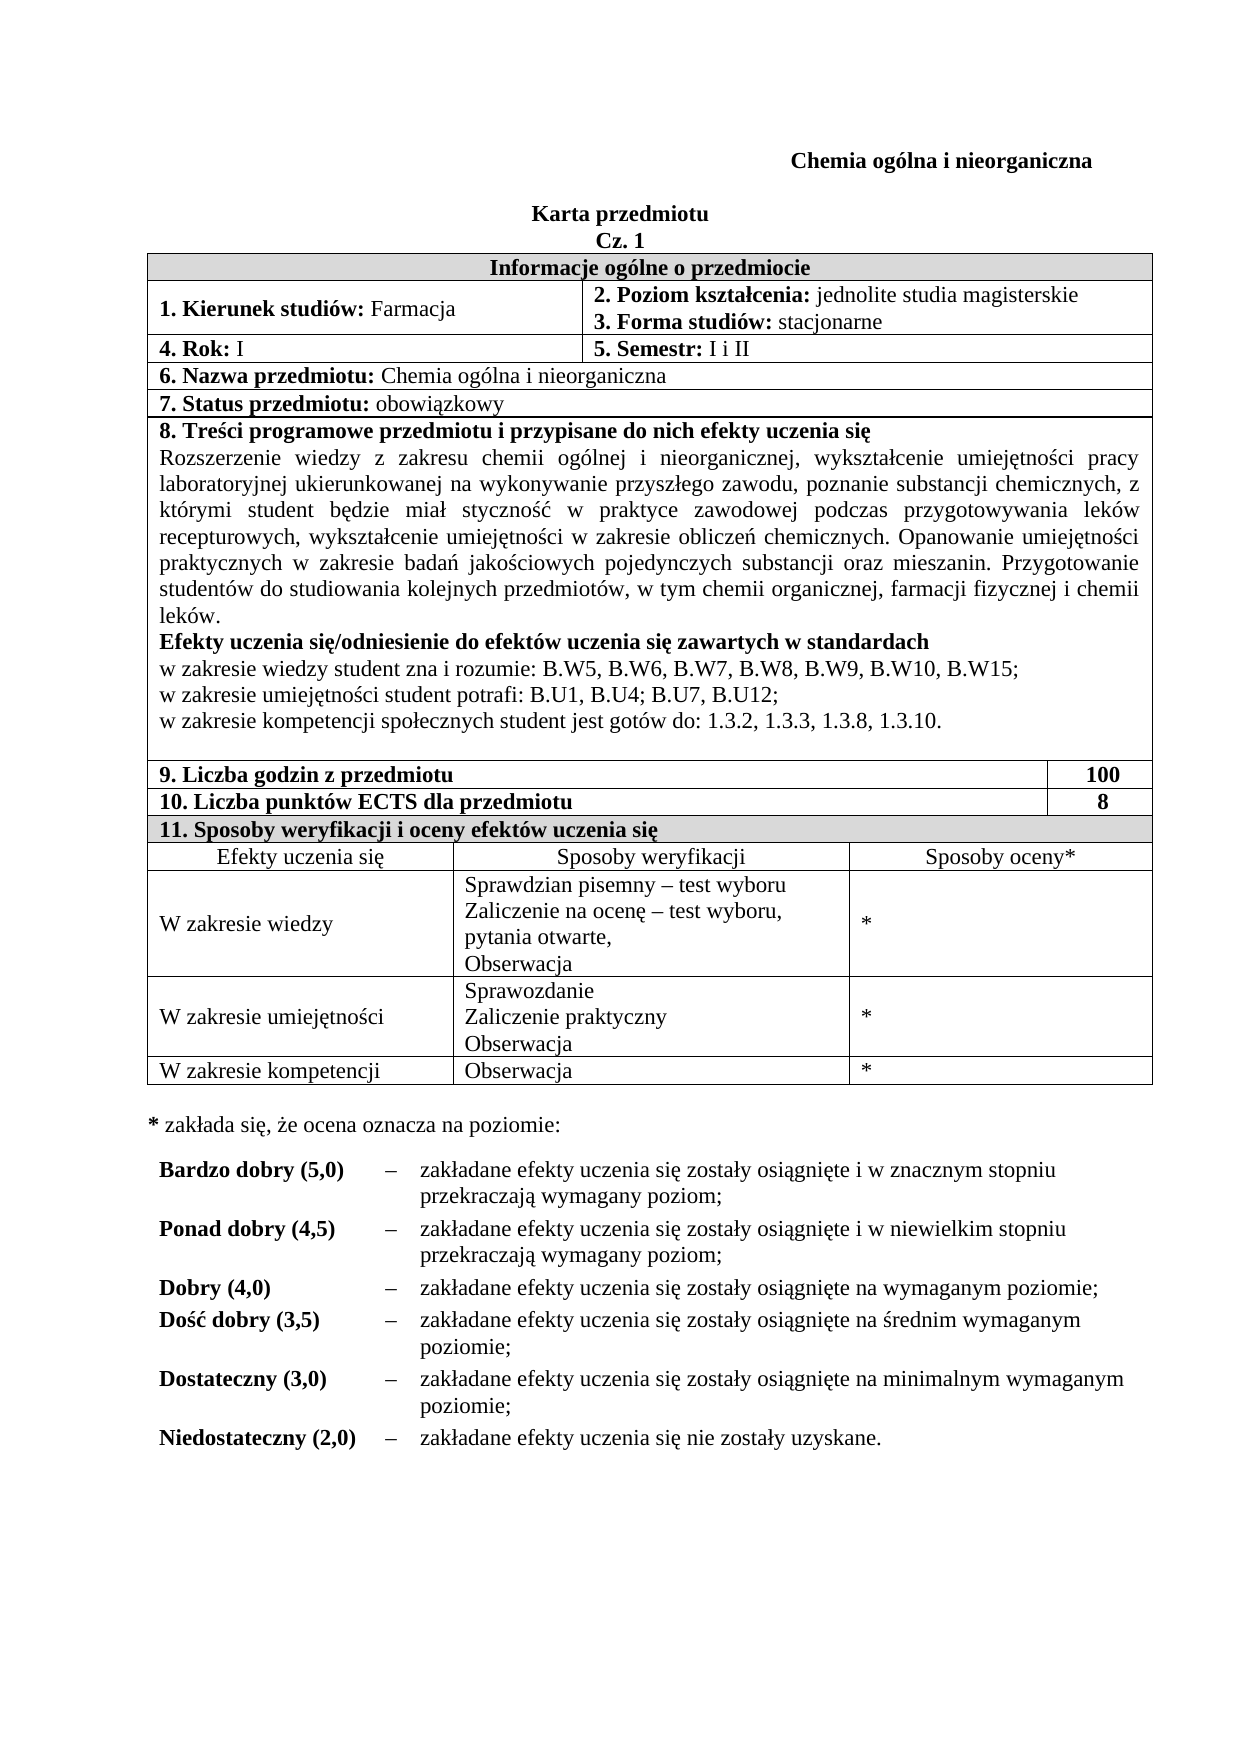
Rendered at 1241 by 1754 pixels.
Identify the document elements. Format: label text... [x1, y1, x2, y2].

table_cell – [374, 1418, 408, 1451]
table_cell 11. Sposoby weryfikacji i oceny efektów uczenia się [148, 816, 1152, 842]
table_cell 100 [1048, 761, 1152, 787]
text * zakłada się, że ocena oznacza na poziomie: [148, 1111, 1093, 1137]
table_cell 2. Poziom kształcenia: jednolite studia magisterskie 3. Forma studiów: stacjonarne [583, 281, 1152, 334]
table_cell 4. Rok: I [148, 335, 582, 362]
table_cell Niedostateczny (2,0) [148, 1418, 374, 1451]
text Chemia ogólna i nieorganiczna [148, 148, 1093, 174]
table_header Bardzo dobry (5,0) [148, 1150, 374, 1209]
table_cell Sposoby weryfikacji [454, 843, 849, 869]
table_cell W zakresie kompetencji [148, 1057, 453, 1083]
table_header zakładane efekty uczenia się zostały osiągnięte i w znacznym stopniu przekraczają wymagany poziom; [409, 1150, 1152, 1209]
table_cell Sprawdzian pisemny – test wyboru Zaliczenie na ocenę – test wyboru, pytania otwarte, Obserwacja [454, 871, 849, 976]
table_cell 7. Status przedmiotu: obowiązkowy [148, 390, 1152, 416]
text Cz. 1 [148, 227, 1093, 253]
table_cell * [850, 871, 1152, 976]
table_cell * [850, 977, 1152, 1056]
table_cell – [374, 1359, 408, 1418]
table_cell Rozszerzenie wiedzy z zakresu chemii ogólnej i nieorganicznej, wykształcenie umiejętności pracy laboratoryjnej ukierunkowanej na wykonywanie przyszłego zawodu, poznanie substancji chemicznych, z którymi student będzie miał styczność w praktyce zawodowej podczas przygotowywania leków recepturowych, wykształcenie umiejętności w zakresie obliczeń chemicznych. Opanowanie umiejętności praktycznych w zakresie badań jakościowych pojedynczych substancji oraz mieszanin. Przygotowanie studentów do studiowania kolejnych przedmiotów, w tym chemii organicznej, farmacji fizycznej i chemii leków. Efekty uczenia się/odniesienie do efektów uczenia się zawartych w standardach w zakresie wiedzy student zna i rozumie: B.W5, B.W6, B.W7, B.W8, B.W9, B.W10, B.W15; w zakresie umiejętności student potrafi: B.U1, B.U4; B.U7, B.U12; w zakresie kompetencji społecznych student jest gotów do: 1.3.2, 1.3.3, 1.3.8, 1.3.10. [148, 444, 1152, 760]
table_cell Dobry (4,0) [148, 1268, 374, 1300]
table_cell zakładane efekty uczenia się zostały osiągnięte na średnim wymaganym poziomie; [409, 1300, 1152, 1359]
table_cell 6. Nazwa przedmiotu: Chemia ogólna i nieorganiczna [148, 363, 1152, 389]
table_cell zakładane efekty uczenia się nie zostały uzyskane. [409, 1418, 1152, 1451]
table_header Informacje ogólne o przedmiocie [148, 254, 1152, 280]
table_cell Dość dobry (3,5) [148, 1300, 374, 1359]
table_header – [374, 1150, 408, 1209]
table_cell Ponad dobry (4,5) [148, 1209, 374, 1268]
table_cell Obserwacja [454, 1057, 849, 1083]
text Karta przedmiotu [148, 200, 1093, 227]
table_cell Dostateczny (3,0) [148, 1359, 374, 1418]
table_cell zakładane efekty uczenia się zostały osiągnięte na minimalnym wymaganym poziomie; [409, 1359, 1152, 1418]
table_cell 8. Treści programowe przedmiotu i przypisane do nich efekty uczenia się [148, 418, 1152, 444]
table_cell 10. Liczba punktów ECTS dla przedmiotu [148, 789, 1047, 815]
table_cell – [374, 1268, 408, 1300]
table_cell * [850, 1057, 1152, 1083]
table_cell 1. Kierunek studiów: Farmacja [148, 281, 582, 334]
table_cell zakładane efekty uczenia się zostały osiągnięte na wymaganym poziomie; [409, 1268, 1152, 1300]
table_cell zakładane efekty uczenia się zostały osiągnięte i w niewielkim stopniu przekraczają wymagany poziom; [409, 1209, 1152, 1268]
table_cell Sposoby oceny* [850, 843, 1152, 869]
table_cell Sprawozdanie Zaliczenie praktyczny Obserwacja [454, 977, 849, 1056]
table_cell W zakresie umiejętności [148, 977, 453, 1056]
table_cell 5. Semestr: I i II [583, 335, 1152, 362]
table_cell Efekty uczenia się [148, 843, 453, 869]
table_cell 8 [1048, 789, 1152, 815]
table_cell – [374, 1300, 408, 1359]
table_cell W zakresie wiedzy [148, 871, 453, 976]
table_cell – [374, 1209, 408, 1268]
table_cell 9. Liczba godzin z przedmiotu [148, 761, 1047, 787]
